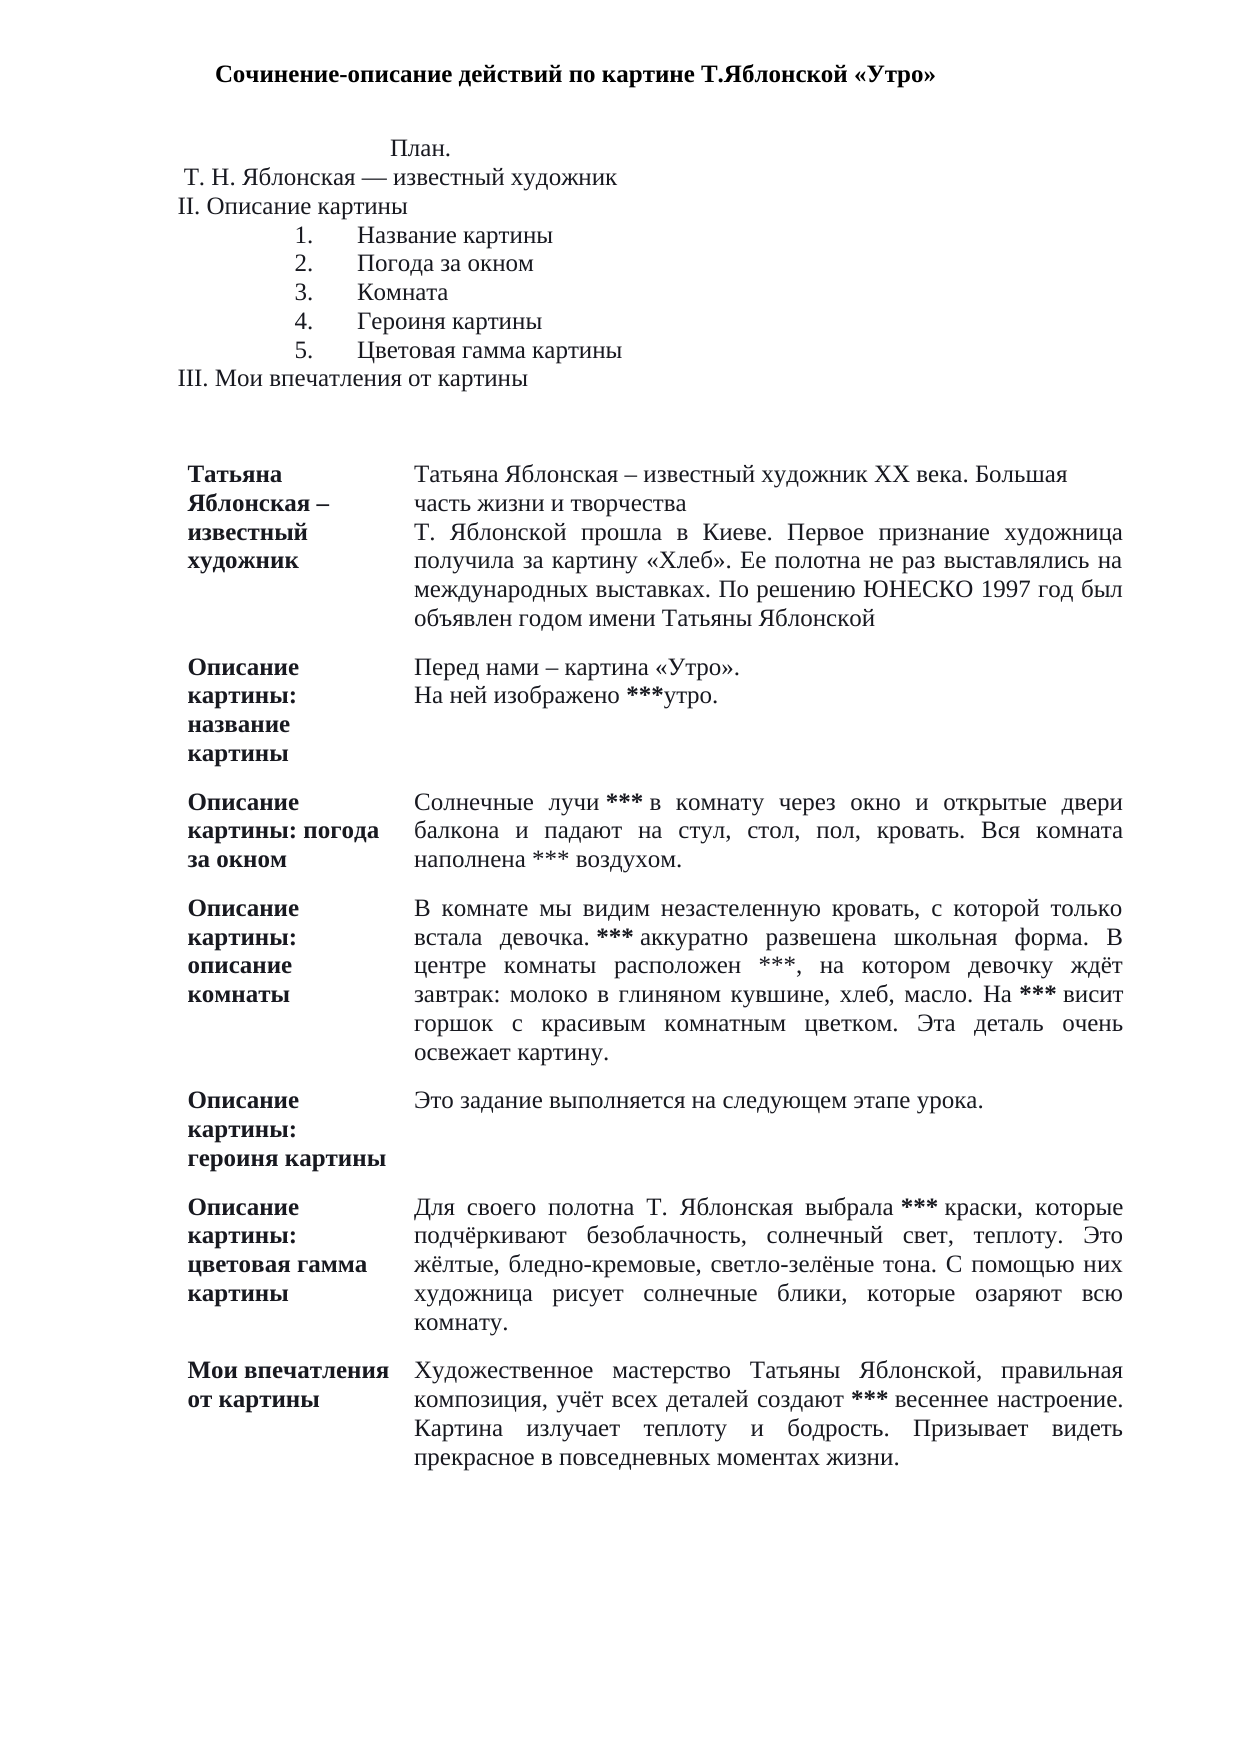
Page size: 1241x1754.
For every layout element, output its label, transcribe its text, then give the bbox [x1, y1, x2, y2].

table_cell Для своего полотна Т. Яблонская выбрала *** краски, которые подчёркивают безоблачность, солнечный свет, теплоту. Это жёлтые, бледно-кремовые, светло-зелёные тона. С помощью них художница рисует солнечные блики, которые озаряют всю комнату. [404, 1182, 1133, 1345]
text III. Мои впечатления от картины [177, 363, 1152, 392]
text 5. Цветовая гамма картины [294, 335, 1152, 363]
table_header Татьяна Яблонская – известный художник ХХ века. Большая часть жизни и творчества Т. Яблонской прошла в Киеве. Первое признание художница получила за картину «Хлеб». Ее полотна не раз выставлялись на международных выставках. По решению ЮНЕСКО 1997 год был объявлен годом имени Татьяны Яблонской [404, 449, 1133, 642]
table_cell В комнате мы видим незастеленную кровать, с которой только встала девочка. *** аккуратно развешена школьная форма. В центре комнаты расположен ***, на котором девочку ждёт завтрак: молоко в глиняном кувшине, хлеб, масло. На *** висит горшок с красивым комнатным цветком. Эта деталь очень освежает картину. [404, 883, 1133, 1075]
table_cell Описание картины: героиня картины [177, 1075, 404, 1182]
text II. Описание картины [177, 191, 1152, 220]
text 1. Название картины [294, 220, 1152, 248]
table_cell Солнечные лучи *** в комнату через окно и открытые двери балкона и падают на стул, стол, пол, кровать. Вся комната наполнена *** воздухом. [404, 777, 1133, 883]
text Сочинение-описание действий по картине Т.Яблонской «Утро» [177, 59, 1152, 88]
text Т. Н. Яблонская — известный художник [177, 162, 1152, 191]
table_cell Описание картины: описание комнаты [177, 883, 404, 1075]
table_cell Перед нами – картина «Утро». На ней изображено ***утро. [404, 642, 1133, 777]
table_cell Художественное мастерство Татьяны Яблонской, правильная композиция, учёт всех деталей создают *** весеннее настроение. Картина излучает теплоту и бодрость. Призывает видеть прекрасное в повседневных моментах жизни. [404, 1345, 1133, 1480]
text 4. Героиня картины [294, 306, 1152, 335]
table_cell Описание картины: название картины [177, 642, 404, 777]
text 2. Погода за окном [294, 248, 1152, 277]
text План. [177, 107, 1152, 162]
table_cell Описание картины: цветовая гамма картины [177, 1182, 404, 1345]
table_cell Это задание выполняется на следующем этапе урока. [404, 1075, 1133, 1182]
text 3. Комната [294, 277, 1152, 306]
table_header Татьяна Яблонская – известный художник [177, 449, 404, 642]
table_cell Описание картины: погода за окном [177, 777, 404, 883]
table_cell Мои впечатления от картины [177, 1345, 404, 1480]
